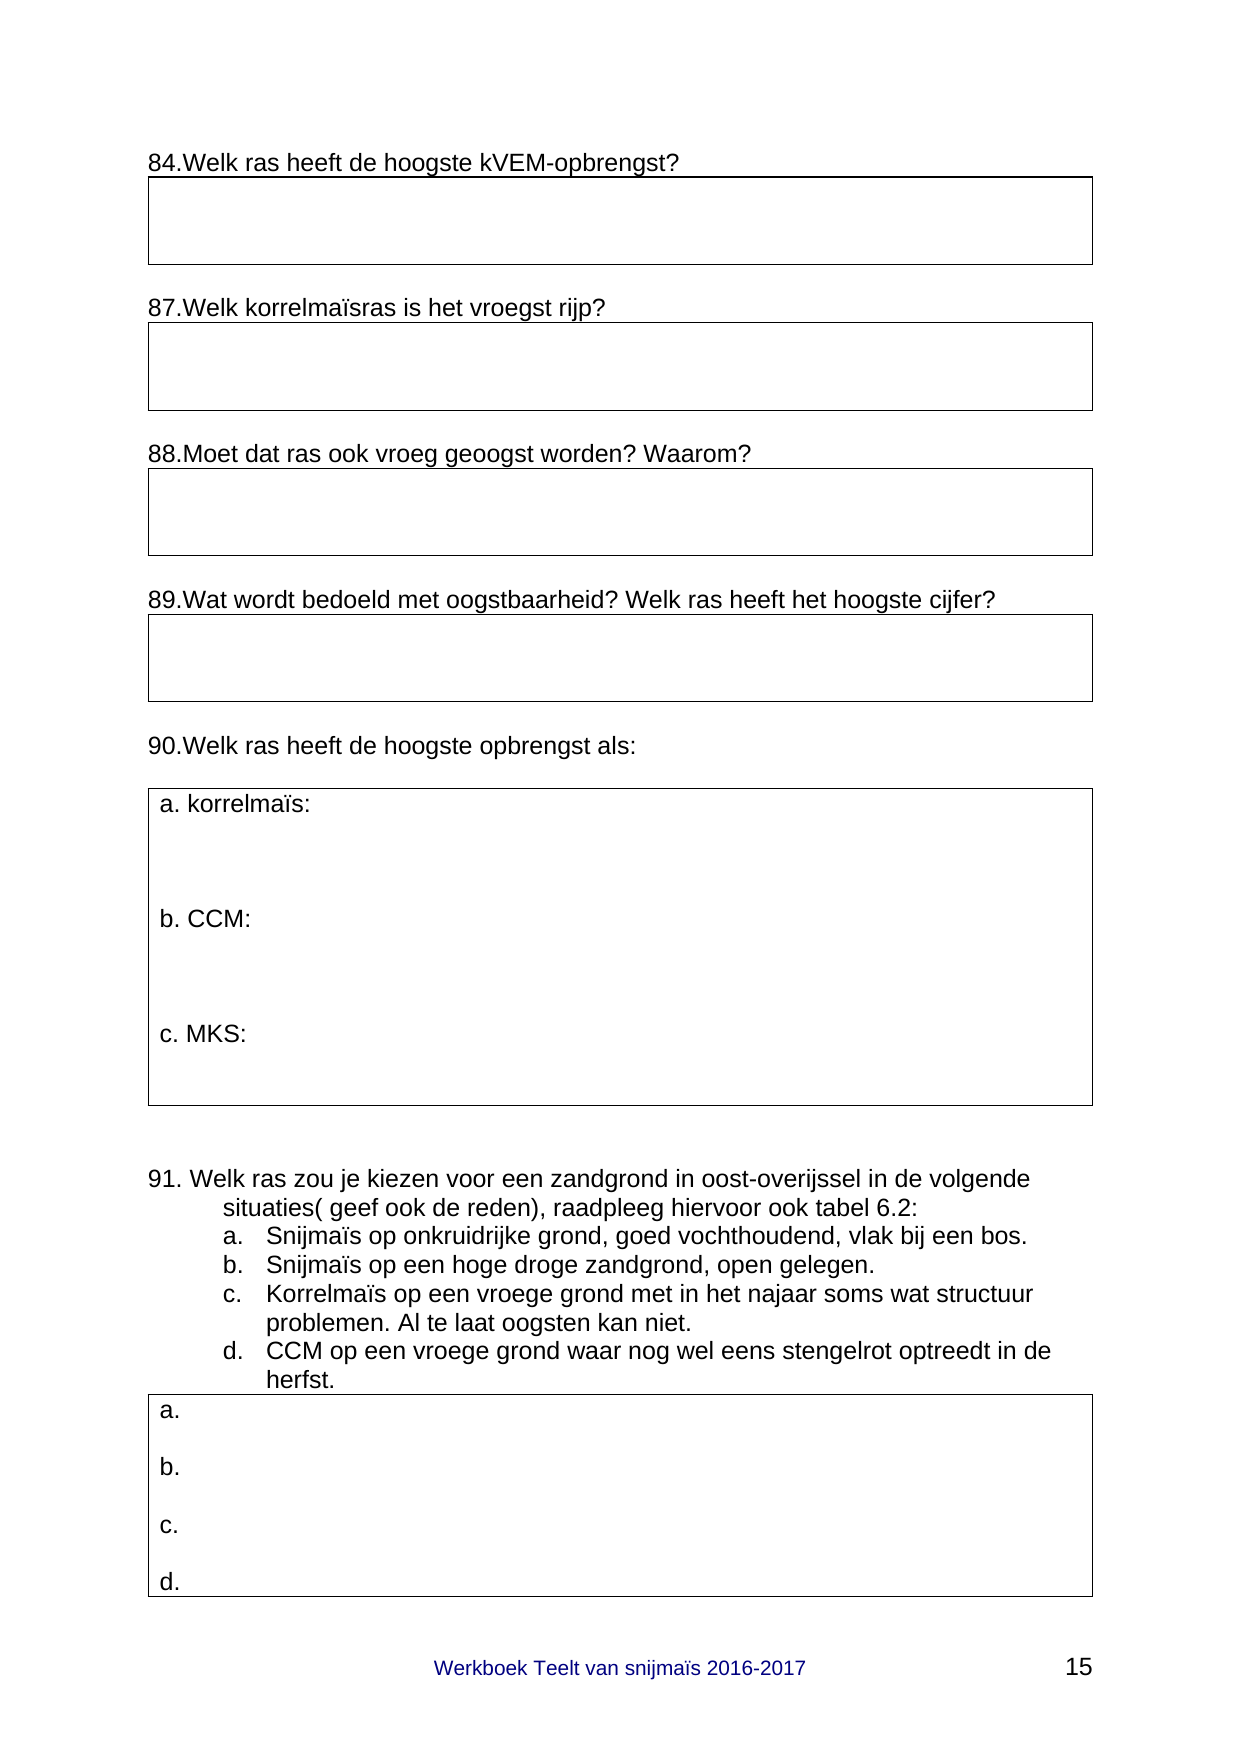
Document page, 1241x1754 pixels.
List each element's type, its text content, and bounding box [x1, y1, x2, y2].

text 84.Welk ras heeft de hoogste kVEM-opbrengst? [148, 148, 1093, 176]
table_header [149, 178, 1092, 264]
text a. Snijmaïs op onkruidrijke grond, goed vochthoudend, vlak bij een bos. [148, 1221, 1093, 1250]
text 87.Welk korrelmaïsras is het vroegst rijp? [148, 293, 1093, 322]
text 88.Moet dat ras ook vroeg geoogst worden? Waarom? [148, 439, 1093, 468]
text 91. Welk ras zou je kiezen voor een zandgrond in oost-overijssel in de volgende situaties( geef ook de reden), raadpleeg hiervoor ook tabel 6.2: [148, 1164, 1093, 1221]
table_header [149, 469, 1092, 555]
text d. CCM op een vroege grond waar nog wel eens stengelrot optreedt in de herfst. [148, 1336, 1093, 1394]
table_header a. b. c. d. [149, 1395, 1092, 1596]
text b. Snijmaïs op een hoge droge zandgrond, open gelegen. [148, 1250, 1093, 1279]
table_header [149, 323, 1092, 409]
text 90.Welk ras heeft de hoogste opbrengst als: [148, 731, 1093, 760]
text 89.Wat wordt bedoeld met oogstbaarheid? Welk ras heeft het hoogste cijfer? [148, 585, 1093, 614]
table_header [149, 615, 1092, 701]
table_header a. korrelmaïs: b. CCM: c. MKS: [149, 789, 1092, 1105]
text c. Korrelmaïs op een vroege grond met in het najaar soms wat structuur problemen. Al te laat oogsten kan niet. [148, 1279, 1093, 1336]
